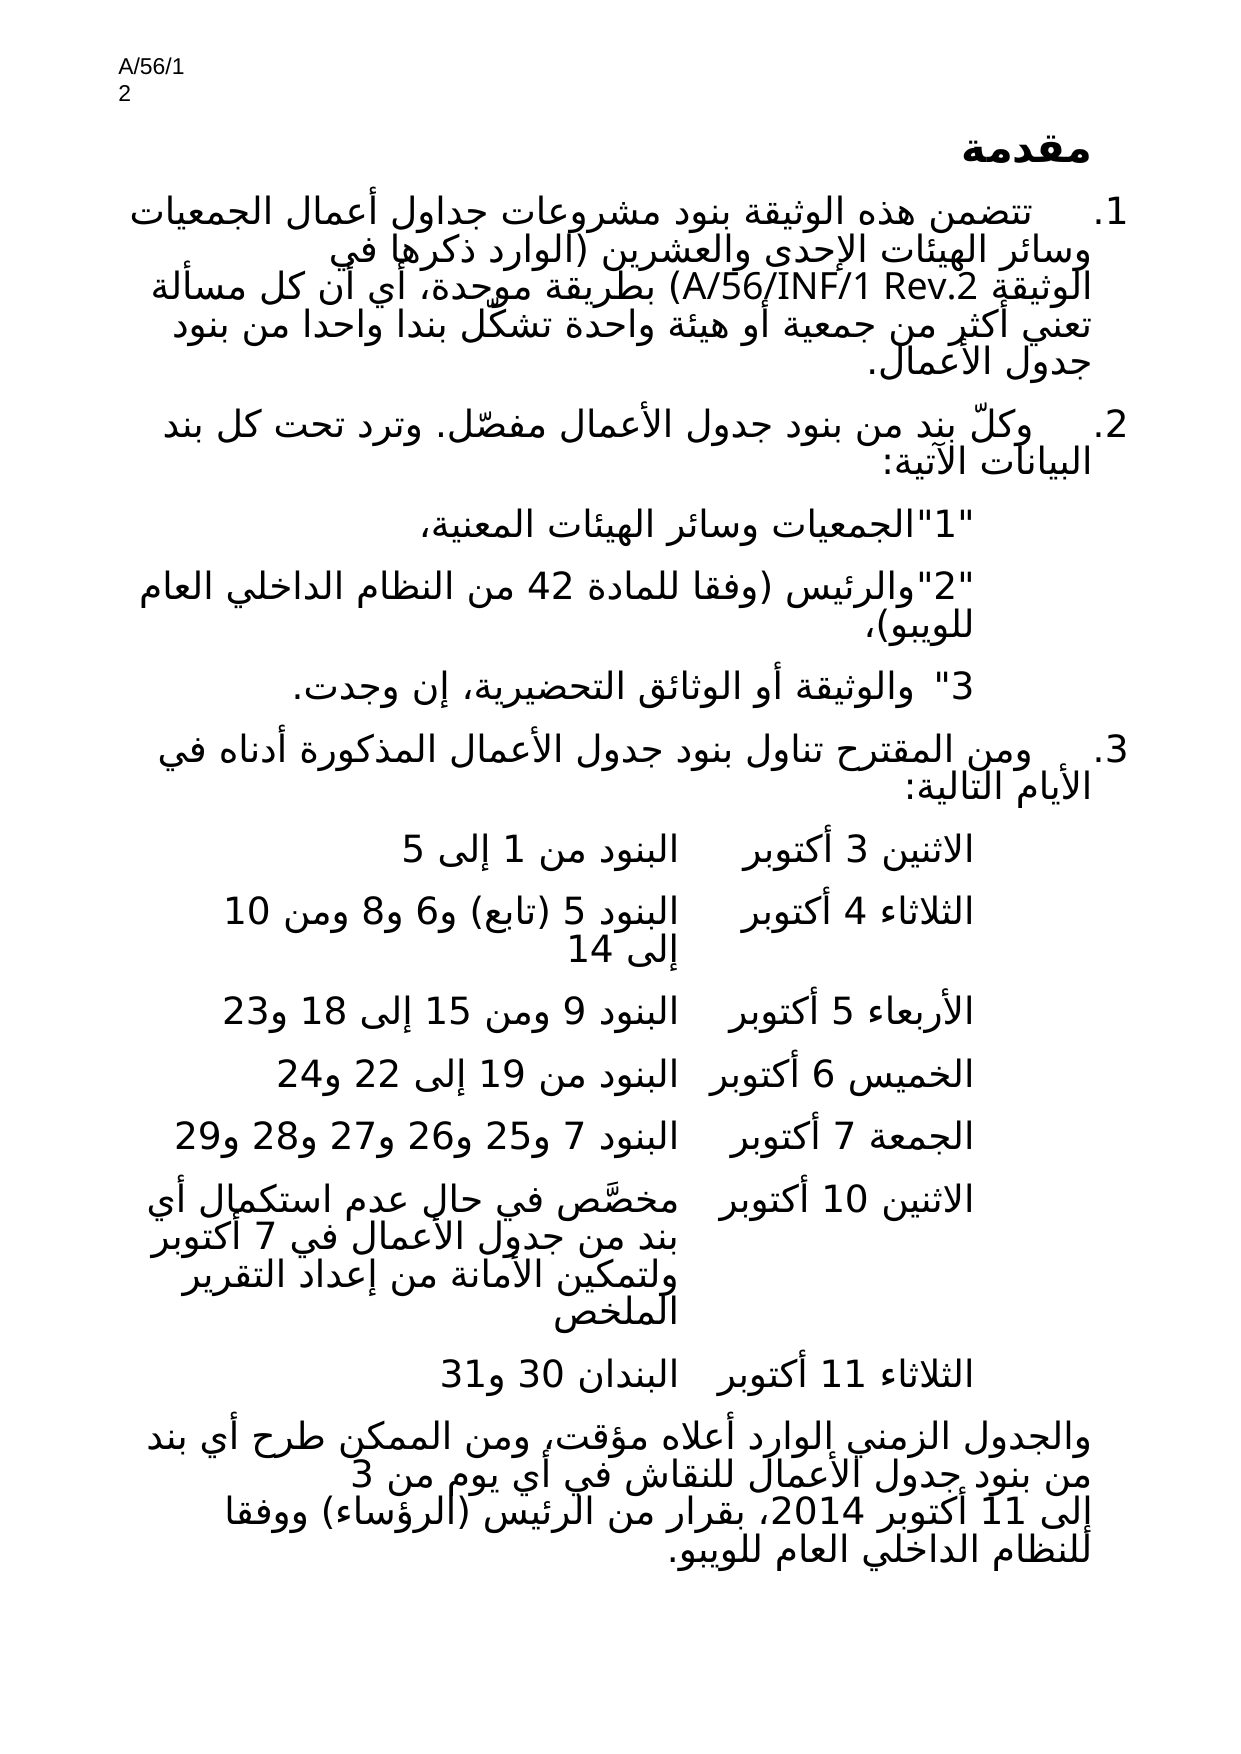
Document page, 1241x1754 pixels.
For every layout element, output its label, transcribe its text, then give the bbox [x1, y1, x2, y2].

list الثلاثاء 4 أكتوبر البنود 5 (تابع) و6 و8 ومن 10 إلى 14 [118, 895, 974, 970]
text تتضمن هذه الوثيقة بنود مشروعات جداول أعمال الجمعيات وسائر الهيئات الإحدى والعشرين (الوارد ذكرها في الوثيقة A/56/INF/1 Rev.2) بطريقة موحدة، أي أن كل مسألة تعني أكثر من جمعية أو هيئة واحدة تشكّل بندا واحدا من بنود جدول الأعمال. [118, 195, 1092, 382]
list الأربعاء 5 أكتوبر البنود 9 ومن 15 إلى 18 و23 [118, 995, 662, 1032]
list الأربعاء 5 أكتوبر البنود 9 ومن 15 إلى 18 و23 [624, 995, 974, 1032]
list 3" والوثيقة أو الوثائق التحضيرية، إن وجدت. [511, 670, 725, 707]
list "2" والرئيس (وفقا للمادة 42 من النظام الداخلي العام للويبو)، [118, 570, 974, 645]
list 3" والوثيقة أو الوثائق التحضيرية، إن وجدت. [710, 670, 879, 707]
text ومن المقترح تناول بنود جدول الأعمال المذكورة أدناه في الأيام التالية: [118, 732, 1092, 807]
list الاثنين 3 أكتوبر البنود من 1 إلى 5 [118, 832, 974, 870]
list الجمعة 7 أكتوبر البنود 7 و25 و26 و27 و28 و29 [624, 1120, 974, 1157]
list 3" والوثيقة أو الوثائق التحضيرية، إن وجدت. [864, 670, 974, 707]
list 3" والوثيقة أو الوثائق التحضيرية، إن وجدت. [118, 670, 609, 707]
list الثلاثاء 11 أكتوبر البندان 30 و31 [118, 1357, 974, 1395]
list الخميس 6 أكتوبر البنود من 19 إلى 22 و24 [118, 1057, 974, 1095]
text والجدول الزمني الوارد أعلاه مؤقت، ومن الممكن طرح أي بند من بنود جدول الأعمال للنقاش في أي يوم من 3 إلى 11 أكتوبر 2014، بقرار من الرئيس (الرؤساء) ووفقا للنظام الداخلي العام للويبو. [118, 1420, 1092, 1570]
list "1" الجمعيات وسائر الهيئات المعنية، [118, 507, 974, 545]
list الاثنين 10 أكتوبر مخصَّص في حال عدم استكمال أي بند من جدول الأعمال في 7 أكتوبر ولتمكين الأمانة من إعداد التقرير الملخص [118, 1182, 974, 1332]
text مقدمة [118, 132, 1092, 170]
list الجمعة 7 أكتوبر البنود 7 و25 و26 و27 و28 و29 [118, 1120, 662, 1157]
text وكلّ بند من بنود جدول الأعمال مفصّل. وترد تحت كل بند البيانات الآتية: [118, 407, 1092, 482]
